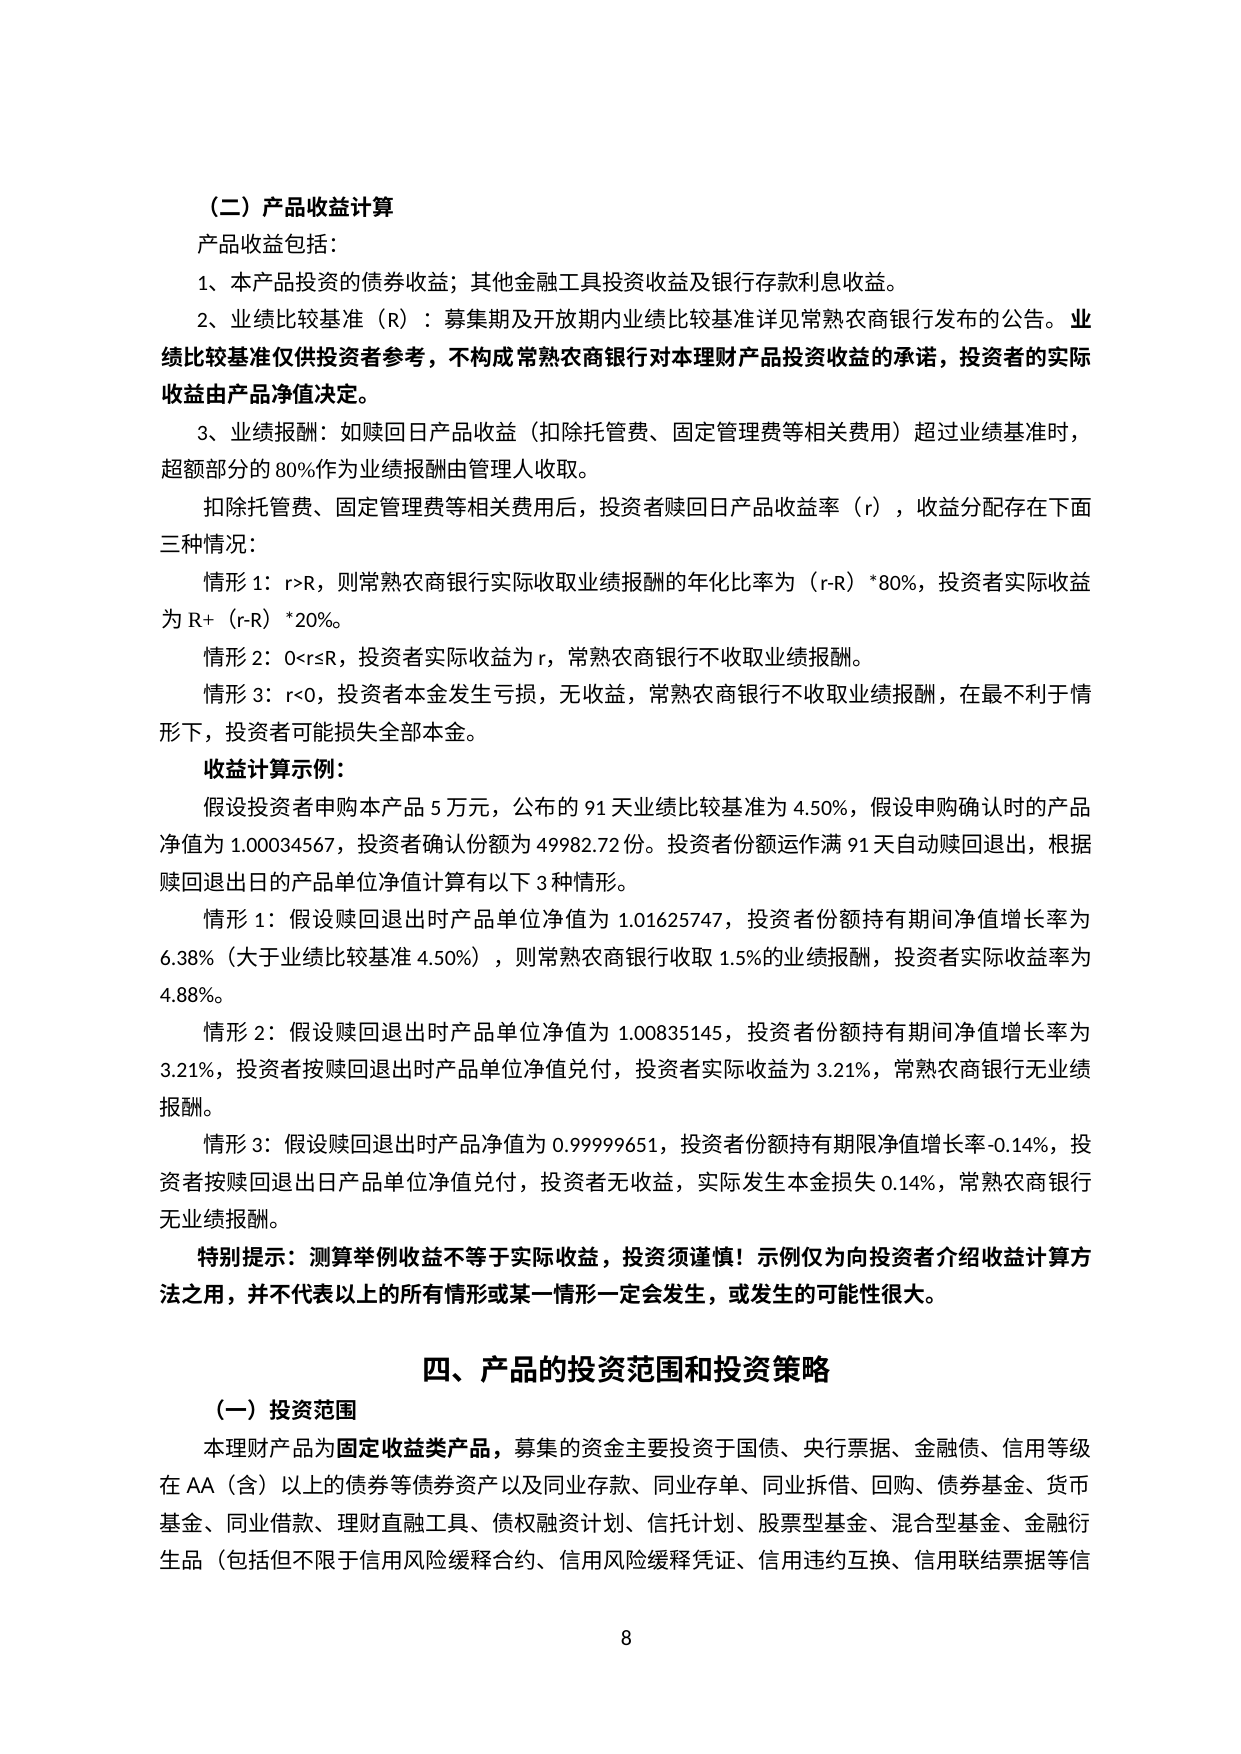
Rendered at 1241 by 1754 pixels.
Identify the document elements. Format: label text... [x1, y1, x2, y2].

text 情形1：假设赎回退出时产品单位净值为1.01625747，投资者份额持有期间净值增长率为6.38%（大于业绩比较基准4.50%），则常熟农商银行收取1.5%的业绩报酬，投资者实际收益率为4.88%。 [159, 897, 1093, 1009]
text 扣除托管费、固定管理费等相关费用后，投资者赎回日产品收益率（r），收益分配存在下面三种情况： [159, 484, 1093, 559]
text 情形2：假设赎回退出时产品单位净值为1.00835145，投资者份额持有期间净值增长率为3.21%，投资者按赎回退出时产品单位净值兑付，投资者实际收益为3.21%，常熟农商银行无业绩报酬。 [159, 1009, 1093, 1122]
text 特别提示：测算举例收益不等于实际收益，投资须谨慎！示例仅为向投资者介绍收益计算方法之用，并不代表以上的所有情形或某一情形一定会发生，或发生的可能性很大。 [159, 1234, 1093, 1309]
text 1、本产品投资的债券收益；其他金融工具投资收益及银行存款利息收益。 [159, 259, 1093, 297]
text 情形1：r>R，则常熟农商银行实际收取业绩报酬的年化比率为（r-R）*80%，投资者实际收益为R+（r-R）*20%。 [161, 559, 1093, 634]
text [159, 1426, 1093, 1576]
text 情形2：0<r≤R，投资者实际收益为r，常熟农商银行不收取业绩报酬。 [159, 634, 1093, 672]
text （一）投资范围 [159, 1389, 1093, 1426]
text 收益计算示例： [159, 747, 1093, 784]
text 产品收益包括： [159, 222, 1093, 259]
text （二）产品收益计算 [159, 184, 1093, 222]
text 3、业绩报酬：如赎回日产品收益（扣除托管费、固定管理费等相关费用）超过业绩基准时，超额部分的80%作为业绩报酬由管理人收取。 [161, 409, 1093, 484]
text 2、业绩比较基准（R）：募集期及开放期内业绩比较基准详见常熟农商银行发布的公告。业绩比较基准仅供投资者参考，不构成常熟农商银行对本理财产品投资收益的承诺，投资者的实际收益由产品净值决定。 [161, 297, 1093, 409]
text 情形3：r<0，投资者本金发生亏损，无收益，常熟农商银行不收取业绩报酬，在最不利于情形下，投资者可能损失全部本金。 [159, 672, 1093, 747]
text 假设投资者申购本产品5万元，公布的91天业绩比较基准为4.50%，假设申购确认时的产品净值为1.00034567，投资者确认份额为49982.72份。投资者份额运作满91天自动赎回退出，根据赎回退出日的产品单位净值计算有以下3种情形。 [159, 784, 1093, 897]
subtitle 四、产品的投资范围和投资策略 [159, 1347, 1093, 1389]
text 情形3：假设赎回退出时产品净值为0.99999651，投资者份额持有期限净值增长率-0.14%，投资者按赎回退出日产品单位净值兑付，投资者无收益，实际发生本金损失0.14%，常熟农商银行无业绩报酬。 [159, 1122, 1093, 1234]
